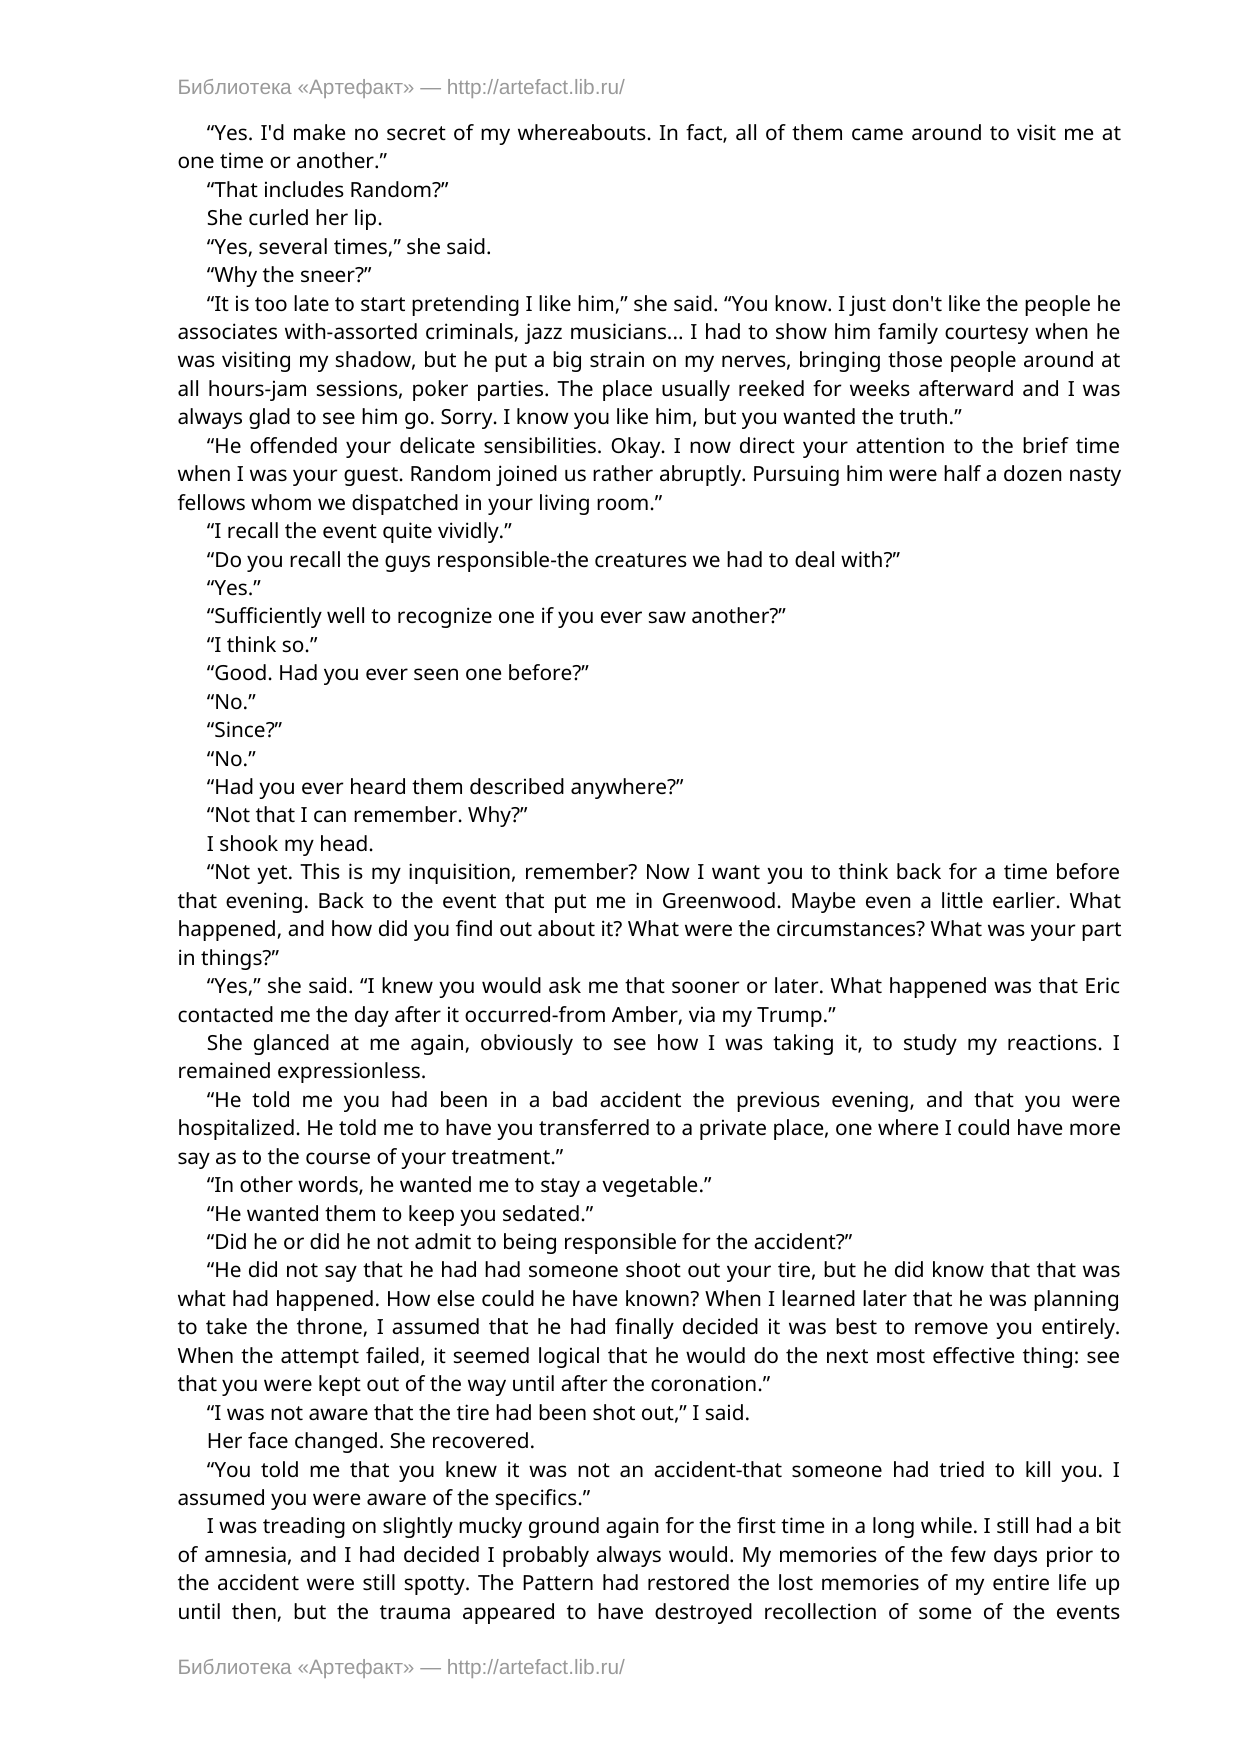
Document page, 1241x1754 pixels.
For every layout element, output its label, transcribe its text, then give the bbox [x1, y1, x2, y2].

text “I was not aware that the tire had been shot out,” I said. [177, 1398, 1122, 1426]
text “That includes Random?” [177, 175, 1122, 203]
text She curled her lip. [177, 203, 1122, 232]
text “Good. Had you ever seen one before?” [177, 658, 1122, 687]
text “Do you recall the guys responsible-the creatures we had to deal with?” [177, 545, 1122, 573]
text “Why the sneer?” [177, 260, 1122, 289]
text “You told me that you knew it was not an accident-that someone had tried to kill you. I assumed you were aware of the specifics.” [177, 1455, 1122, 1512]
text “Yes.” [177, 573, 1122, 602]
text “I think so.” [177, 630, 1122, 658]
text “No.” [177, 744, 1122, 772]
text “He offended your delicate sensibilities. Okay. I now direct your attention to the brief time when I was your guest. Random joined us rather abruptly. Pursuing him were half a dozen nasty fellows whom we dispatched in your living room.” [177, 431, 1122, 516]
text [177, 1512, 1122, 1625]
text “He did not say that he had had someone shoot out your tire, but he did know that that was what had happened. How else could he have known? When I learned later that he was planning to take the throne, I assumed that he had finally decided it was best to remove you entirely. When the attempt failed, it seemed logical that he would do the next most effective thing: see that you were kept out of the way until after the coronation.” [177, 1256, 1122, 1398]
text “Did he or did he not admit to being responsible for the accident?” [177, 1227, 1122, 1256]
text “He told me you had been in a bad accident the previous evening, and that you were hospitalized. He told me to have you transferred to a private place, one where I could have more say as to the course of your treatment.” [177, 1085, 1122, 1170]
text “It is too late to start pretending I like him,” she said. “You know. I just don't like the people he associates with-assorted criminals, jazz musicians... I had to show him family courtesy when he was visiting my shadow, but he put a big strain on my nerves, bringing those people around at all hours-jam sessions, poker parties. The place usually reeked for weeks afterward and I was always glad to see him go. Sorry. I know you like him, but you wanted the truth.” [177, 289, 1122, 431]
text “Yes. I'd make no secret of my whereabouts. In fact, all of them came around to visit me at one time or another.” [177, 118, 1122, 175]
text I shook my head. [177, 829, 1122, 857]
text “In other words, he wanted me to stay a vegetable.” [177, 1170, 1122, 1199]
text “Not yet. This is my inquisition, remember? Now I want you to think back for a time before that evening. Back to the event that put me in Greenwood. Maybe even a little earlier. What happened, and how did you find out about it? What were the circumstances? What was your part in things?” [177, 857, 1122, 971]
text “No.” [177, 687, 1122, 715]
text “Had you ever heard them described anywhere?” [177, 772, 1122, 801]
text “I recall the event quite vividly.” [177, 516, 1122, 545]
text “He wanted them to keep you sedated.” [177, 1199, 1122, 1227]
text “Not that I can remember. Why?” [177, 801, 1122, 829]
text “Since?” [177, 715, 1122, 744]
text “Sufficiently well to recognize one if you ever saw another?” [177, 602, 1122, 630]
text “Yes, several times,” she said. [177, 232, 1122, 260]
text She glanced at me again, obviously to see how I was taking it, to study my reactions. I remained expressionless. [177, 1028, 1122, 1085]
text Her face changed. She recovered. [177, 1426, 1122, 1455]
text “Yes,” she said. “I knew you would ask me that sooner or later. What happened was that Eric contacted me the day after it occurred-from Amber, via my Trump.” [177, 971, 1122, 1028]
